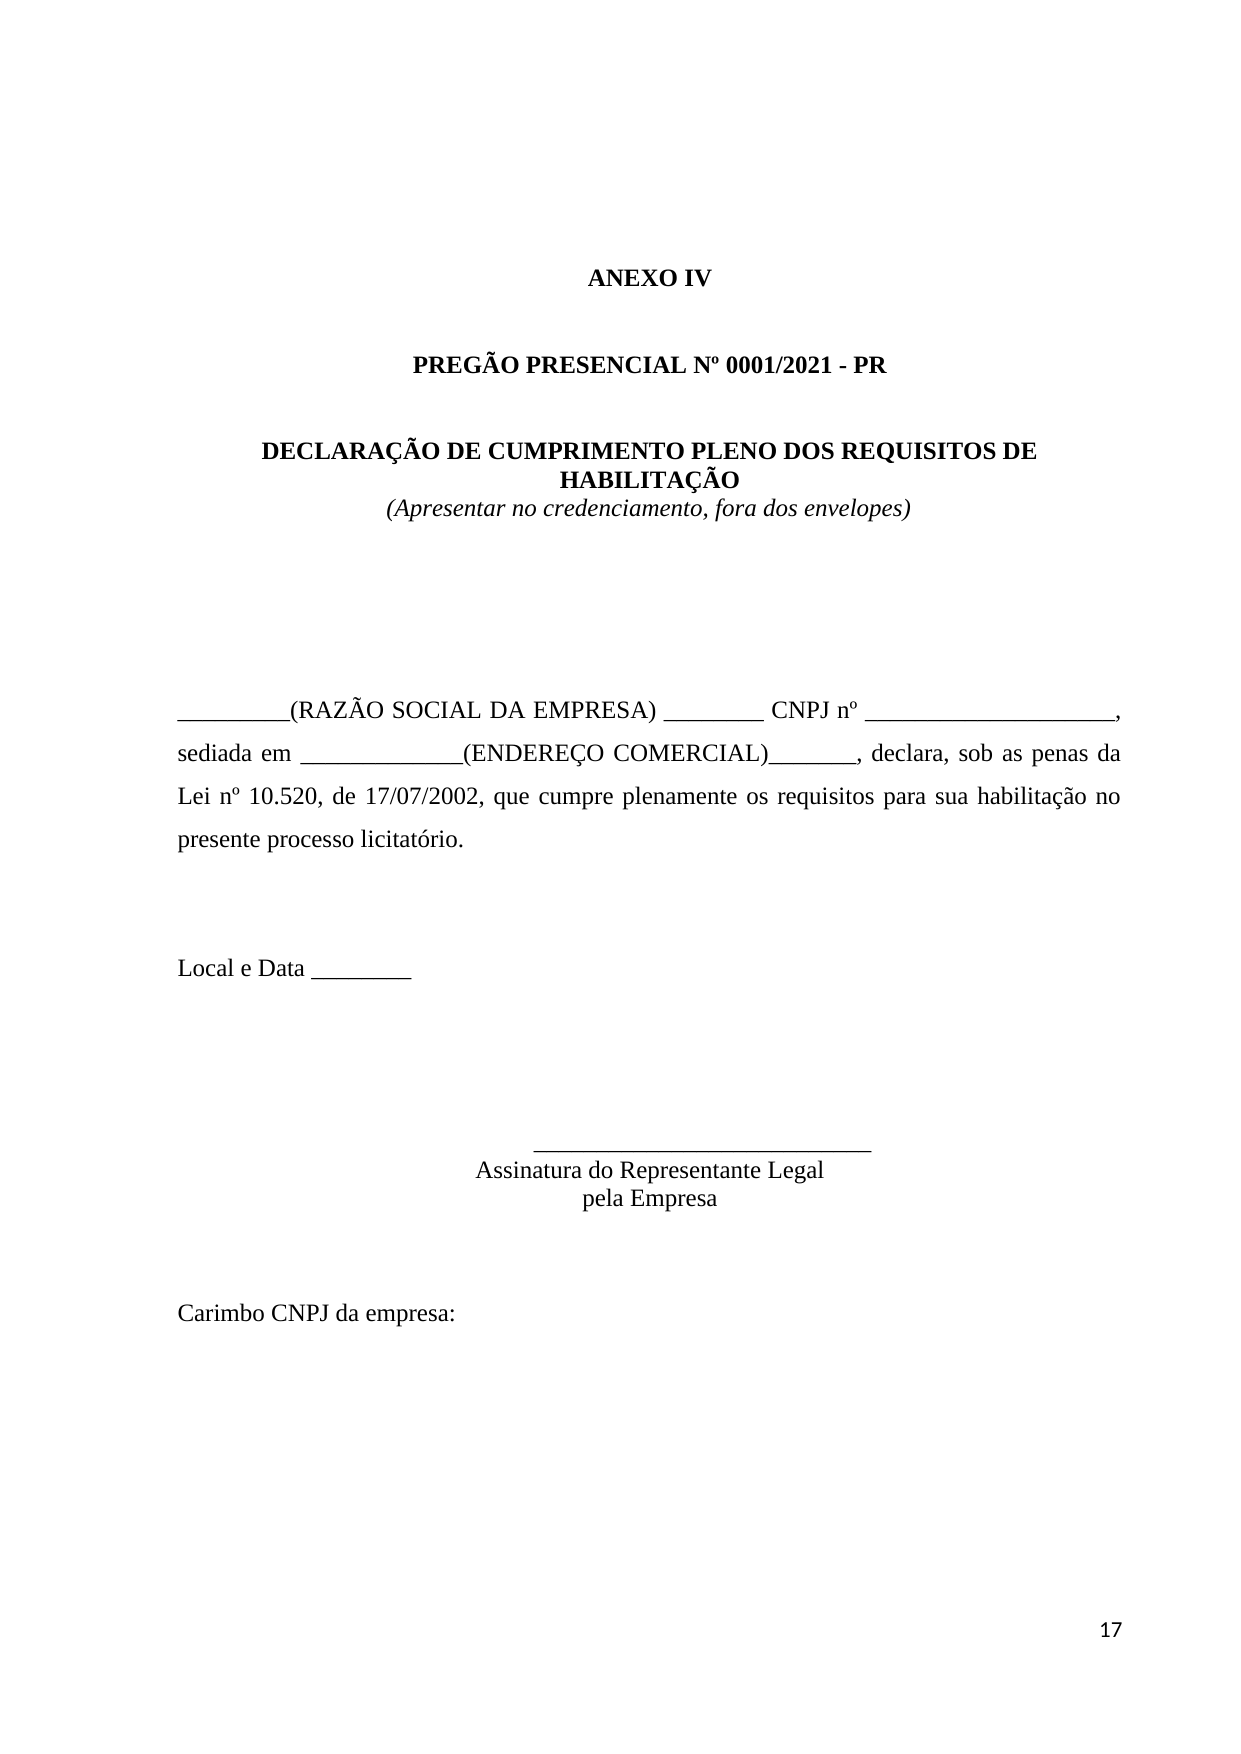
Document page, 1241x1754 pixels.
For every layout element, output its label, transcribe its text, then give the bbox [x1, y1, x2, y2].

text ANEXO IV [177, 263, 1122, 292]
text ___________________________ [177, 1126, 1122, 1155]
text DECLARAÇÃO DE CUMPRIMENTO PLENO DOS REQUISITOS DE HABILITAÇÃO [177, 436, 1122, 493]
text Assinatura do Representante Legal [177, 1155, 1122, 1183]
text (Apresentar no credenciamento, fora dos envelopes) [177, 493, 1122, 522]
text _________(RAZÃO SOCIAL DA EMPRESA) ________ CNPJ nº ____________________, sediada em _____________(ENDEREÇO COMERCIAL)_______, declara, sob as penas da Lei nº 10.520, de 17/07/2002, que cumpre plenamente os requisitos para sua habilitação no presente processo licitatório. [177, 695, 1122, 853]
text PREGÃO PRESENCIAL Nº 0001/2021 - PR [177, 350, 1122, 378]
text pela Empresa [177, 1183, 1122, 1212]
text Local e Data ________ [177, 953, 1122, 982]
text Carimbo CNPJ da empresa: [177, 1298, 1122, 1327]
